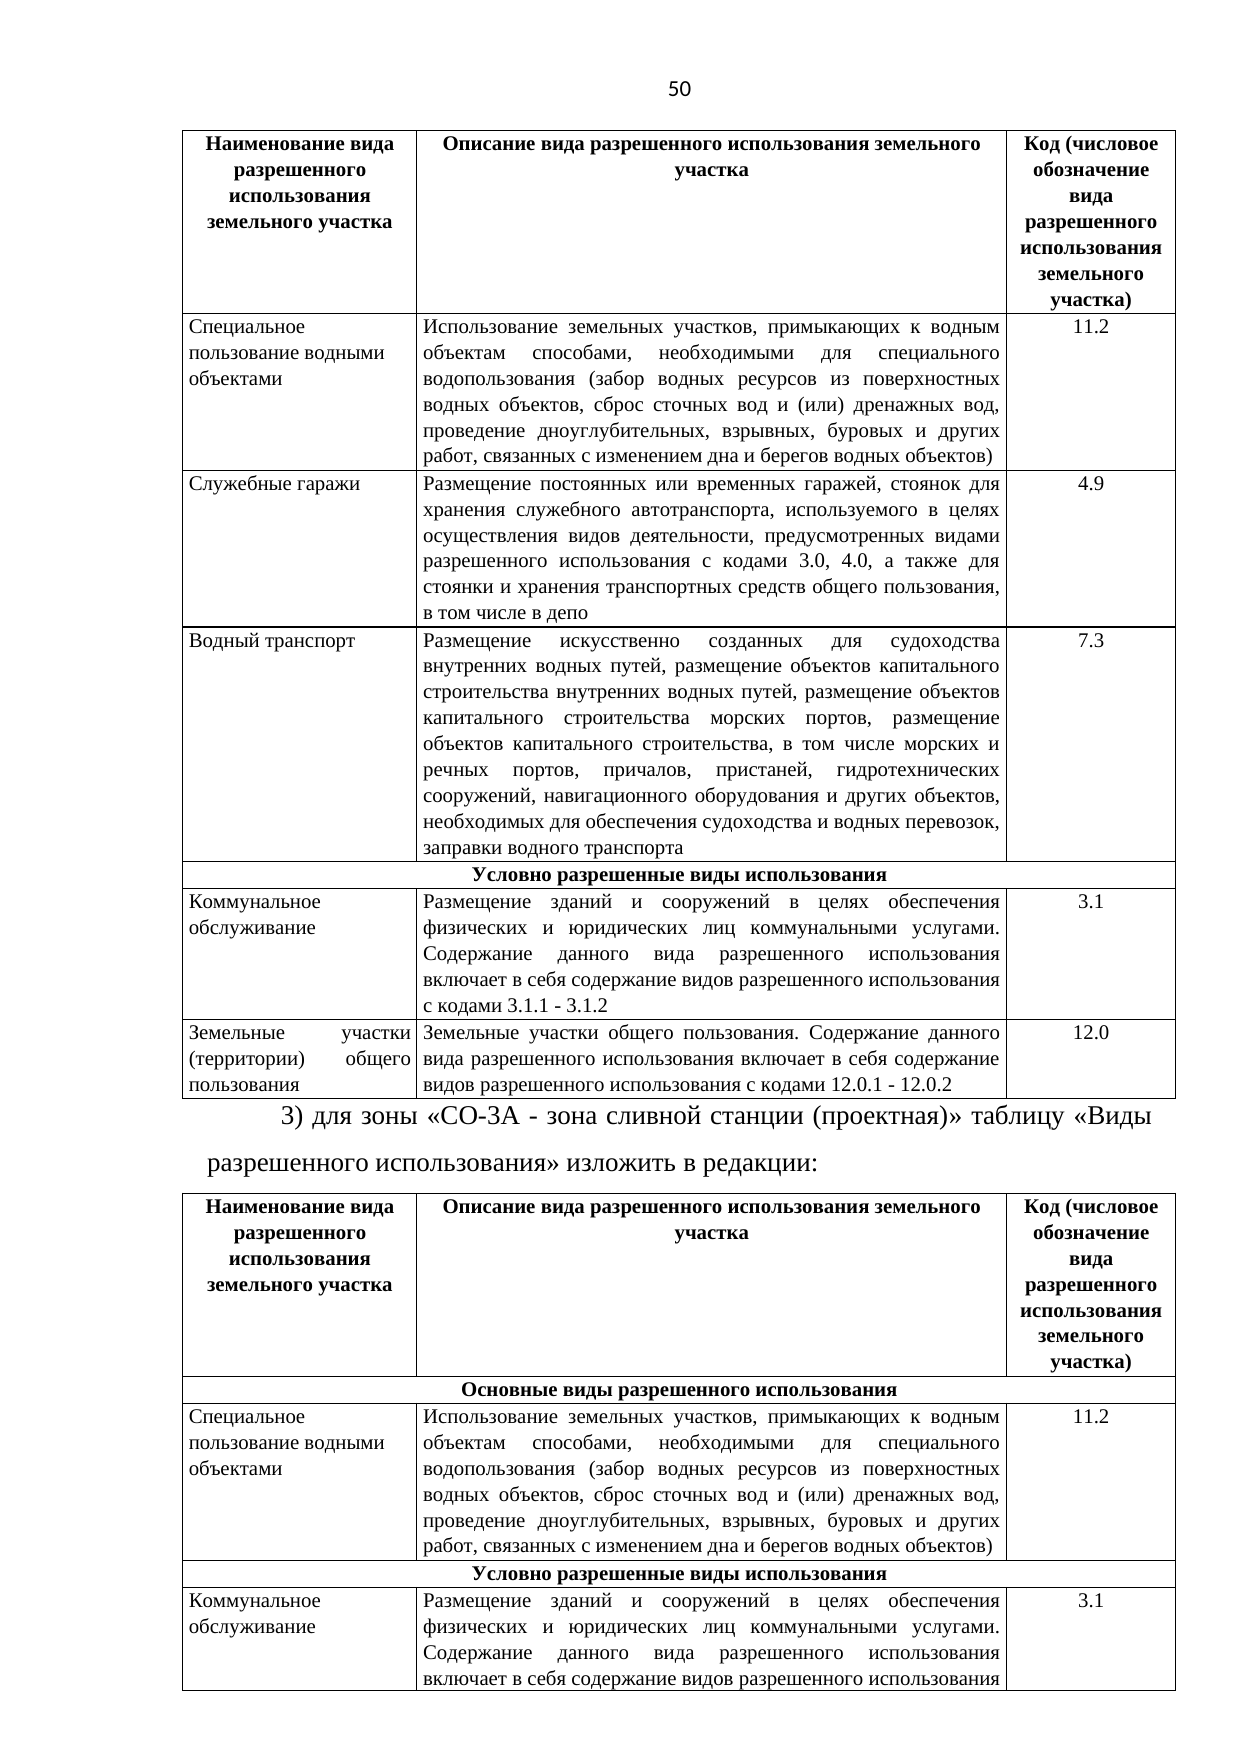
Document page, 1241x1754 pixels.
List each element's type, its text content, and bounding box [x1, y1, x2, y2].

table_cell Условно разрешенные виды использования [183, 1561, 1175, 1587]
table_cell Коммунальное обслуживание [183, 1588, 416, 1690]
table_cell Специальное пользование водными объектами [183, 1404, 416, 1559]
table_cell Размещение искусственно созданных для судоходства внутренних водных путей, размещение объектов капитального строительства внутренних водных путей, размещение объектов капитального строительства морских портов, размещение объектов капитального строительства, в том числе морских и речных портов, причалов, пристаней, гидротехнических сооружений, навигационного оборудования и других объектов, необходимых для обеспечения судоходства и водных перевозок, заправки водного транспорта [417, 628, 1006, 861]
table_cell Размещение постоянных или временных гаражей, стоянок для хранения служебного автотранспорта, используемого в целях осуществления видов деятельности, предусмотренных видами разрешенного использования с кодами 3.0, 4.0, а также для стоянки и хранения транспортных средств общего пользования, в том числе в депо [417, 471, 1006, 626]
table_cell Коммунальное обслуживание [183, 889, 416, 1019]
table_cell 3.1 [1007, 889, 1175, 1019]
table_cell Условно разрешенные виды использования [183, 862, 1175, 888]
table_cell 7.3 [1007, 628, 1175, 861]
table_cell 4.9 [1007, 471, 1175, 626]
table_header Описание вида разрешенного использования земельного участка [417, 1194, 1006, 1376]
table_cell Водный транспорт [183, 628, 416, 861]
table_cell Использование земельных участков, примыкающих к водным объектам способами, необходимыми для специального водопользования (забор водных ресурсов из поверхностных водных объектов, сброс сточных вод и (или) дренажных вод, проведение дноуглубительных, взрывных, буровых и других работ, связанных с изменением дна и берегов водных объектов) [417, 314, 1006, 469]
table_cell Специальное пользование водными объектами [183, 314, 416, 469]
table_cell 11.2 [1007, 314, 1175, 469]
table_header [1007, 131, 1175, 313]
text 3) для зоны «СО-3А - зона сливной станции (проектная)» таблицу «Виды разрешенного использования» изложить в редакции: [207, 1099, 1152, 1177]
table_cell 12.0 [1007, 1020, 1175, 1098]
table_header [417, 131, 1006, 313]
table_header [183, 131, 416, 313]
table_header Наименование вида разрешенного использования земельного участка [183, 1194, 416, 1376]
table_cell 3.1 [1007, 1588, 1175, 1690]
table_cell Земельные участки (территории) общего пользования [183, 1020, 416, 1098]
table_cell Использование земельных участков, примыкающих к водным объектам способами, необходимыми для специального водопользования (забор водных ресурсов из поверхностных водных объектов, сброс сточных вод и (или) дренажных вод, проведение дноуглубительных, взрывных, буровых и других работ, связанных с изменением дна и берегов водных объектов) [417, 1404, 1006, 1559]
table_cell Основные виды разрешенного использования [183, 1377, 1175, 1403]
table_cell 11.2 [1007, 1404, 1175, 1559]
table_header Код (числовое обозначение вида разрешенного использования земельного участка) [1007, 1194, 1175, 1376]
table_cell Служебные гаражи [183, 471, 416, 626]
table_cell Земельные участки общего пользования. Содержание данного вида разрешенного использования включает в себя содержание видов разрешенного использования с кодами 12.0.1 - 12.0.2 [417, 1020, 1006, 1098]
